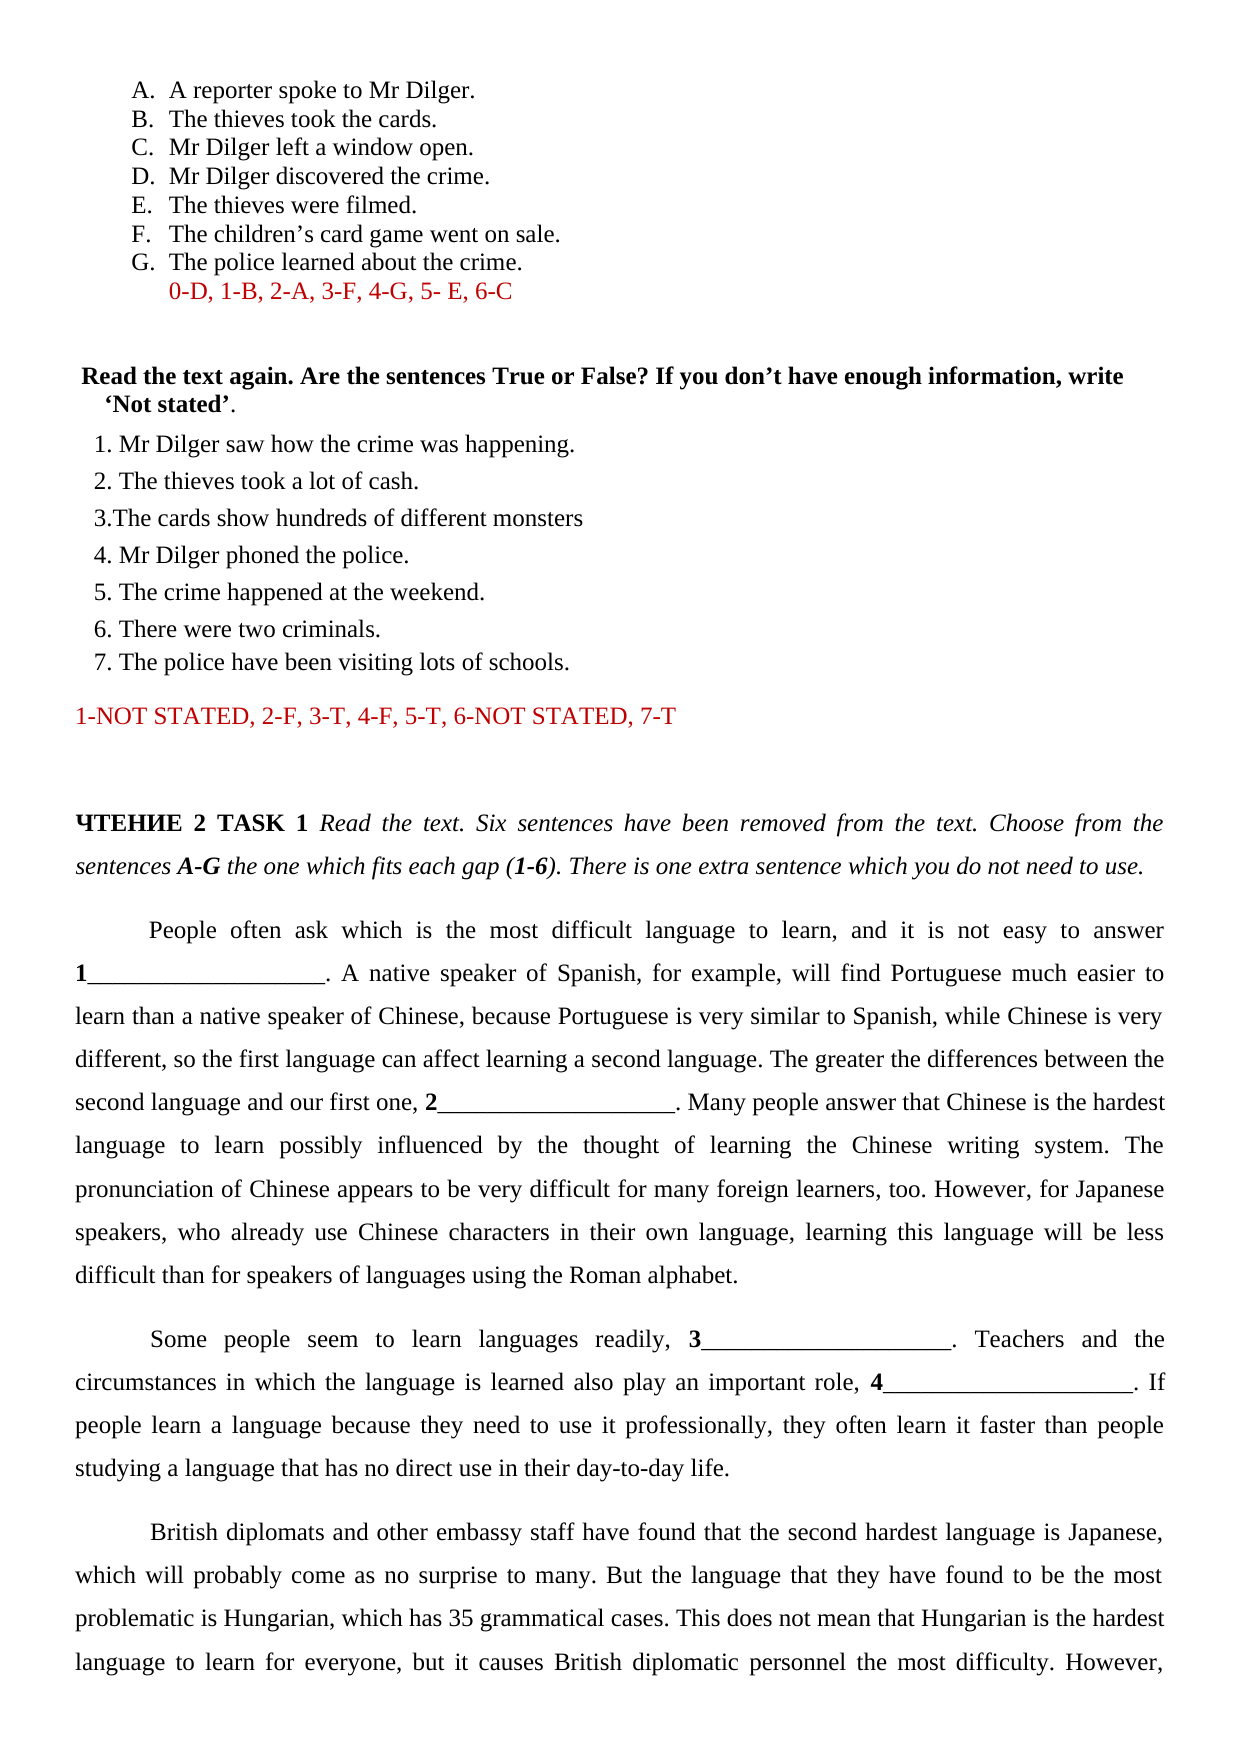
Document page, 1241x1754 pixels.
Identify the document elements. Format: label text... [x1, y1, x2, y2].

text 7. The police have been visiting lots of schools. [75, 647, 1165, 676]
text ЧТЕНИЕ 2 TASK 1 Read the text. Six sentences have been removed from the text. Choose from the sentences A-G the one which fits each gap (1-6). There is one extra sentence which you do not need to use. [75, 808, 1165, 880]
list Mr Dilger discovered the crime. [131, 161, 1165, 190]
text 5. The crime happened at the weekend. [94, 577, 1165, 606]
list The children’s card game went on sale. [131, 219, 1165, 247]
text Read the text again. Are the sentences True or False? If you don’t have enough information, write ‘Not stated’. [75, 361, 1165, 418]
text 2. The thieves took a lot of cash. [94, 466, 1165, 494]
list The thieves were filmed. [131, 190, 1165, 219]
text Some people seem to learn languages readily, 3____________________. Teachers and the circumstances in which the language is learned also play an important role, 4____________________. If people learn a language because they need to use it professionally, they often learn it faster than people studying a language that has no direct use in their day-to-day life. [75, 1324, 1165, 1482]
list The police learned about the crime. [131, 247, 1165, 276]
list 0-D, 1-B, 2-A, 3-F, 4-G, 5- E, 6-C [169, 276, 1165, 305]
list Mr Dilger left a window open. [131, 132, 1165, 161]
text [75, 1517, 1165, 1675]
list A reporter spoke to Mr Dilger. [131, 75, 1165, 104]
text 1-NOT STATED, 2-F, 3-T, 4-F, 5-T, 6-NOT STATED, 7-T [75, 701, 1165, 730]
text 3.The cards show hundreds of different monsters [94, 503, 1165, 532]
text 4. Mr Dilger phoned the police. [94, 540, 1165, 569]
text People often ask which is the most difficult language to learn, and it is not easy to answer 1___________________. A native speaker of Spanish, for example, will find Portuguese much easier to learn than a native speaker of Chinese, because Portuguese is very similar to Spanish, while Chinese is very different, so the first language can affect learning a second language. The greater the differences between the second language and our first one, 2___________________. Many people answer that Chinese is the hardest language to learn possibly influenced by the thought of learning the Chinese writing system. The pronunciation of Chinese appears to be very difficult for many foreign learners, too. However, for Japanese speakers, who already use Chinese characters in their own language, learning this language will be less difficult than for speakers of languages using the Roman alphabet. [75, 915, 1165, 1289]
list The thieves took the cards. [131, 104, 1165, 132]
text 6. There were two criminals. [94, 614, 1165, 643]
text 1. Mr Dilger saw how the crime was happening. [94, 429, 1165, 457]
